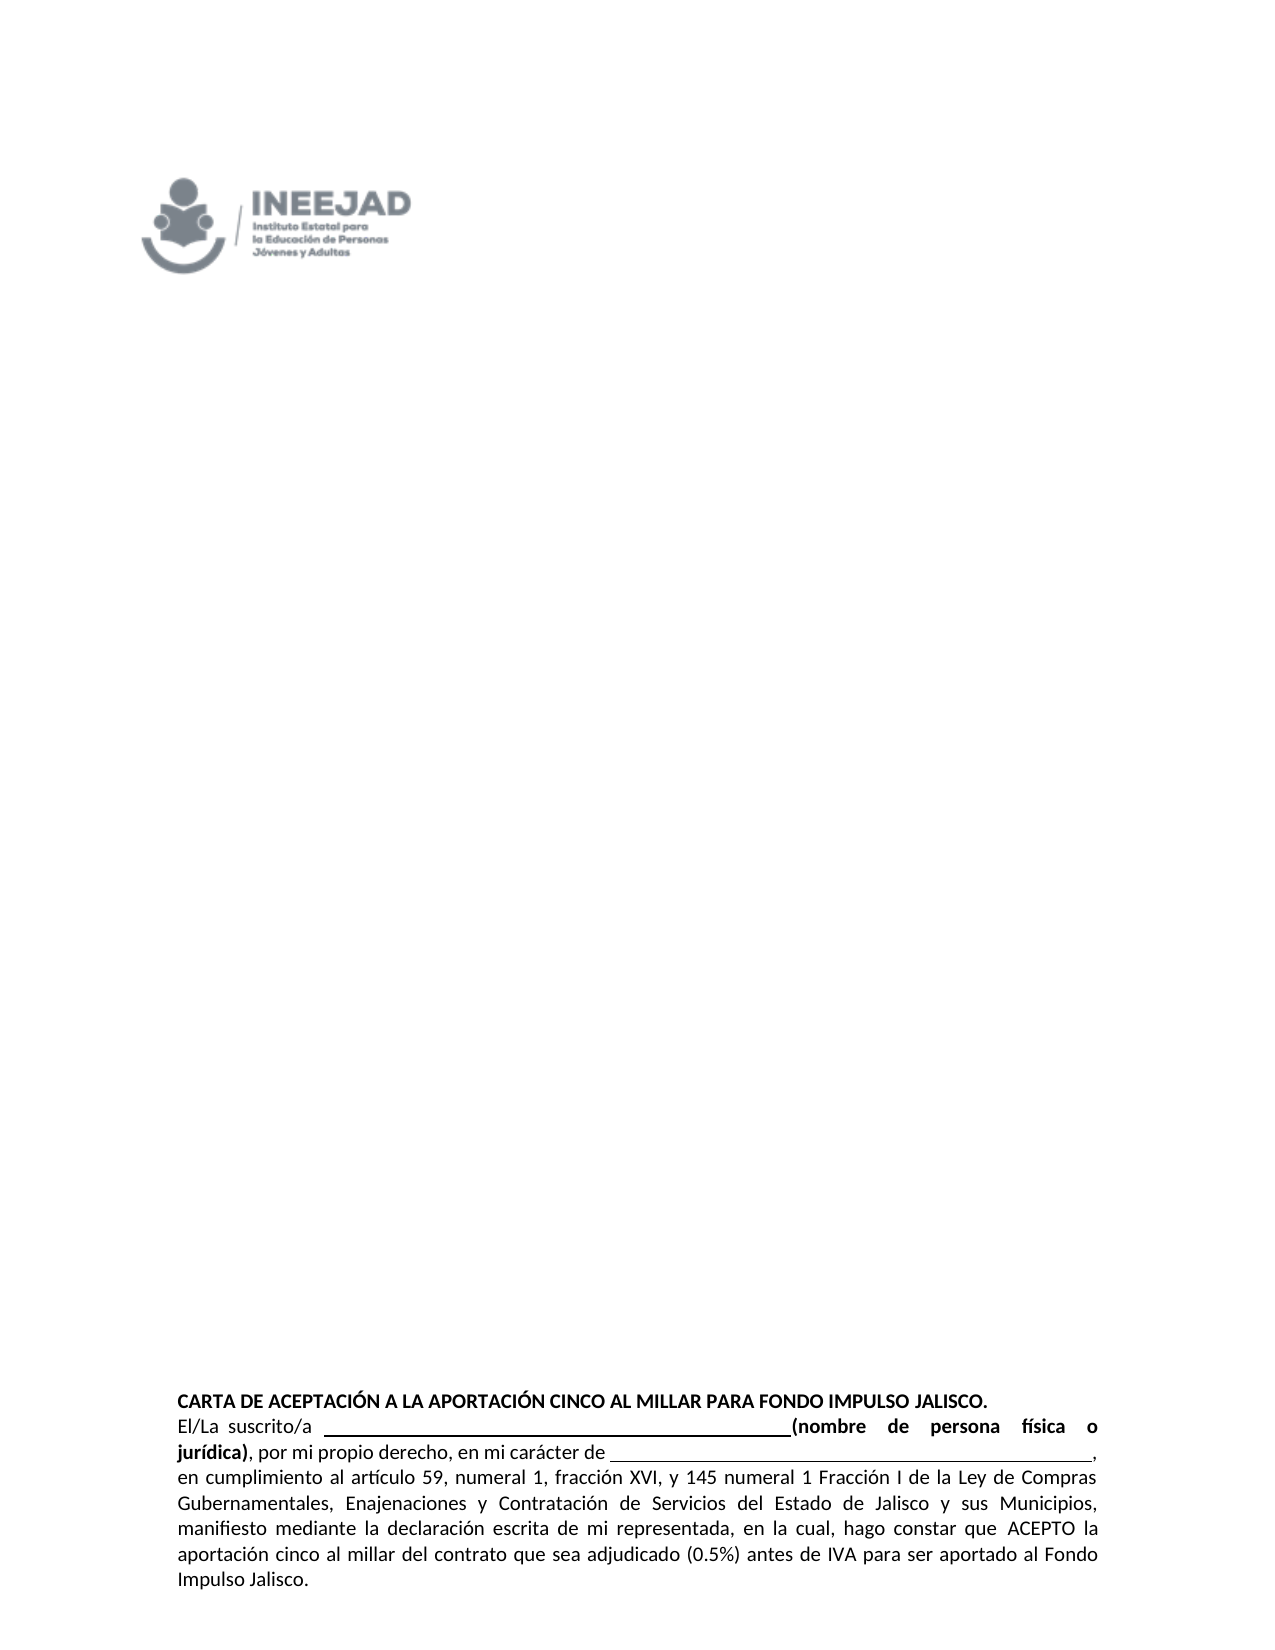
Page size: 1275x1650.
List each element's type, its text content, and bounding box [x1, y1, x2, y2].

text El/La suscrito/a (nombre de persona física o jurídica), por mi propio derecho, en mi carácter de , en cumplimiento al artículo 59, numeral 1, fracción XVI, y 145 numeral 1 Fracción I de la Ley de Compras Gubernamentales, Enajenaciones y Contratación de Servicios del Estado de Jalisco y sus Municipios, manifiesto mediante la declaración escrita de mi representada, en la cual, hago constar que ACEPTO la aportación cinco al millar del contrato que sea adjudicado (0.5%) antes de IVA para ser aportado al Fondo Impulso Jalisco. [177, 1414, 1098, 1592]
picture [81, 103, 1275, 1312]
text CARTA DE ACEPTACIÓN A LA APORTACIÓN CINCO AL MILLAR PARA FONDO IMPULSO JALISCO. [177, 1388, 1098, 1413]
